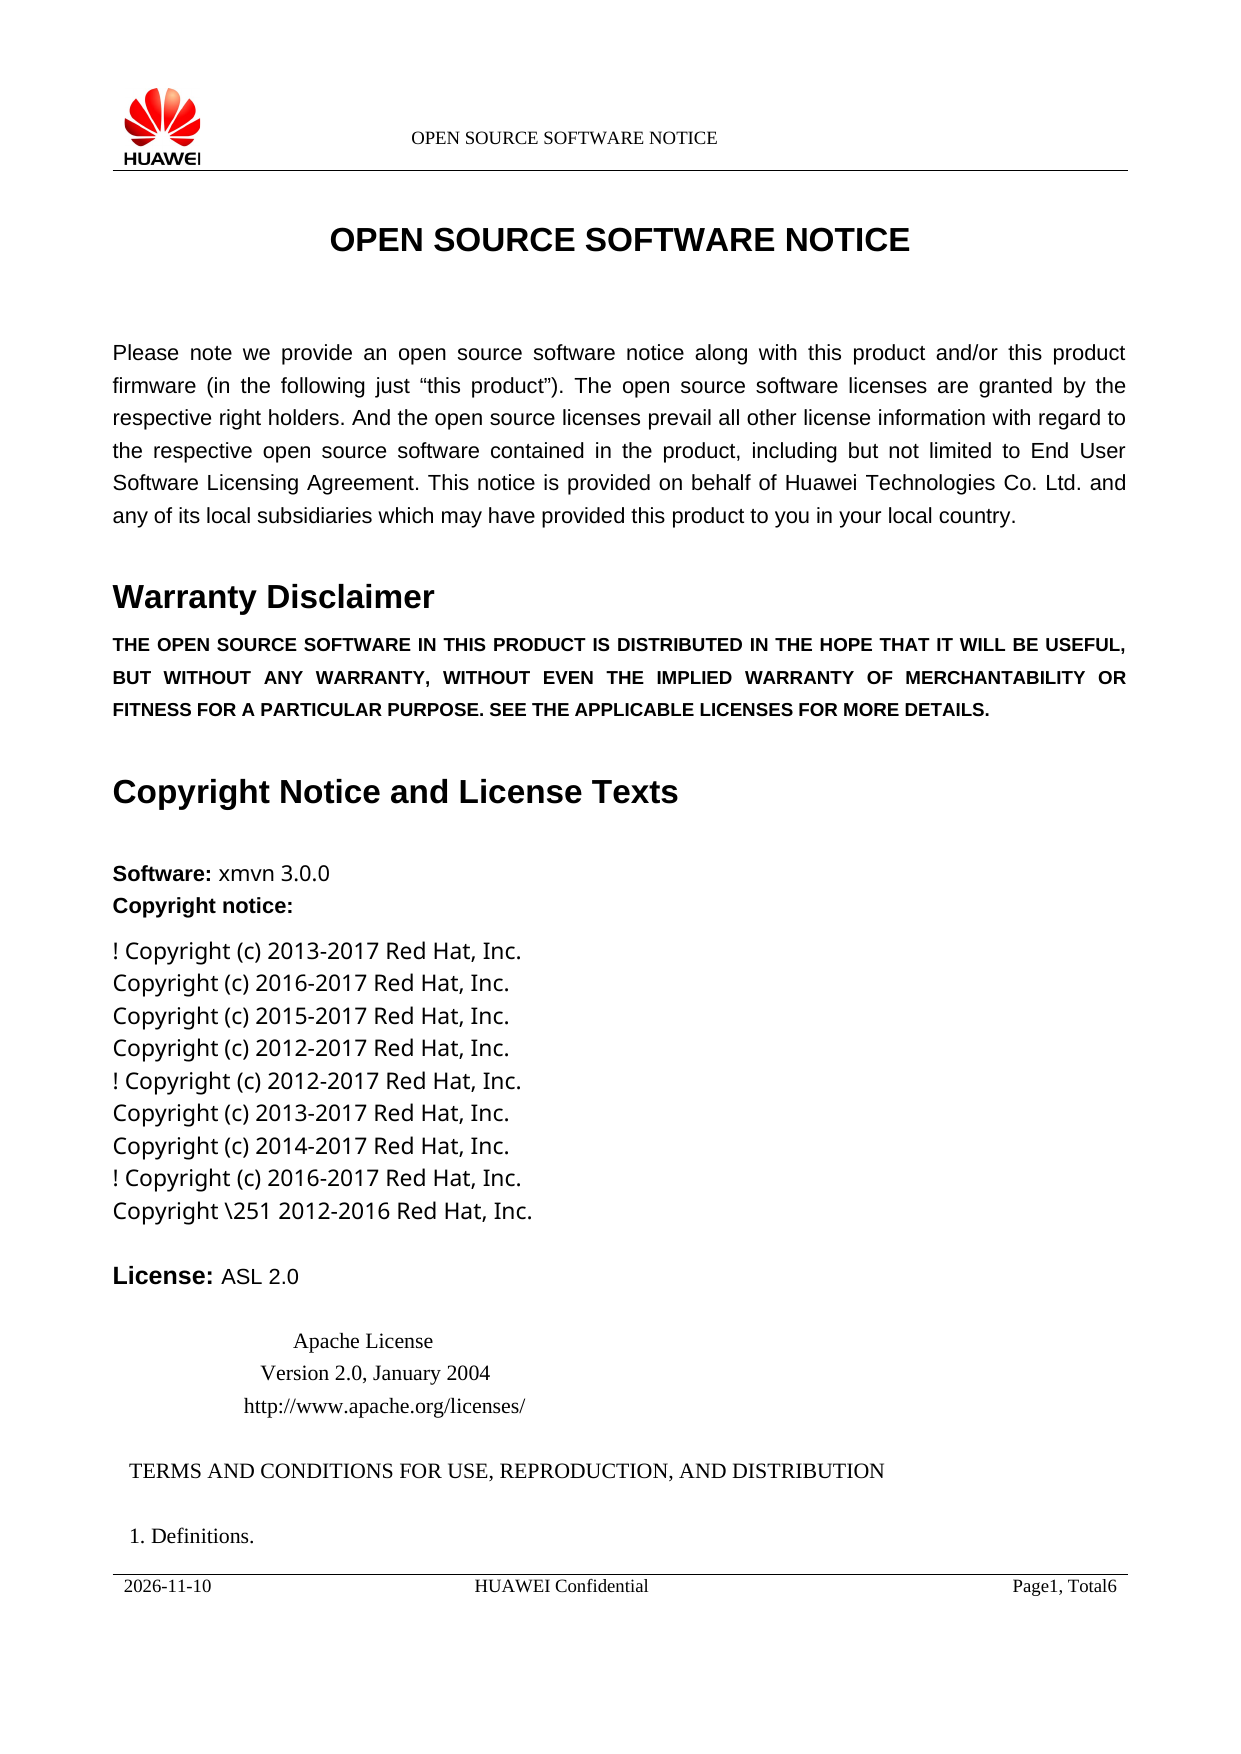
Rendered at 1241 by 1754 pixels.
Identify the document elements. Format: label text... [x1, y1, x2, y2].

text License: ASL 2.0 [112, 1259, 1128, 1291]
text Copyright notice: [112, 889, 1128, 921]
text Please note we provide an open source software notice along with this product and/or this product firmware (in the following just “this product”). The open source software licenses are granted by the respective right holders. And the open source licenses prevail all other license information with regard to the respective open source software contained in the product, including but not limited to End User Software Licensing Agreement. This notice is provided on behalf of Huawei Technologies Co. Ltd. and any of its local subsidiaries which may have provided this product to you in your local country. [112, 336, 1128, 531]
text ! Copyright (c) 2013-2017 Red Hat, Inc. Copyright (c) 2016-2017 Red Hat, Inc. Copyright (c) 2015-2017 Red Hat, Inc. Copyright (c) 2012-2017 Red Hat, Inc. ! Copyright (c) 2012-2017 Red Hat, Inc. Copyright (c) 2013-2017 Red Hat, Inc. Copyright (c) 2014-2017 Red Hat, Inc. ! Copyright (c) 2016-2017 Red Hat, Inc. Copyright \251 2012-2016 Red Hat, Inc. [112, 934, 1128, 1259]
picture [124, 88, 201, 165]
text Copyright Notice and License Texts [112, 759, 1128, 824]
text Warranty Disclaimer [112, 564, 1128, 629]
text The open source software in this product is distributed in the hope that it will be useful, but WITHOUT ANY WARRANTY, without even the implied warranty of MERCHANTABILITY or FITNESS FOR A PARTICULAR PURPOSE. See the applicable licenses for more details. [112, 629, 1128, 726]
text OPEN SOURCE SOFTWARE NOTICE [112, 206, 1128, 271]
title Software: xmvn 3.0.0 [112, 856, 1128, 889]
